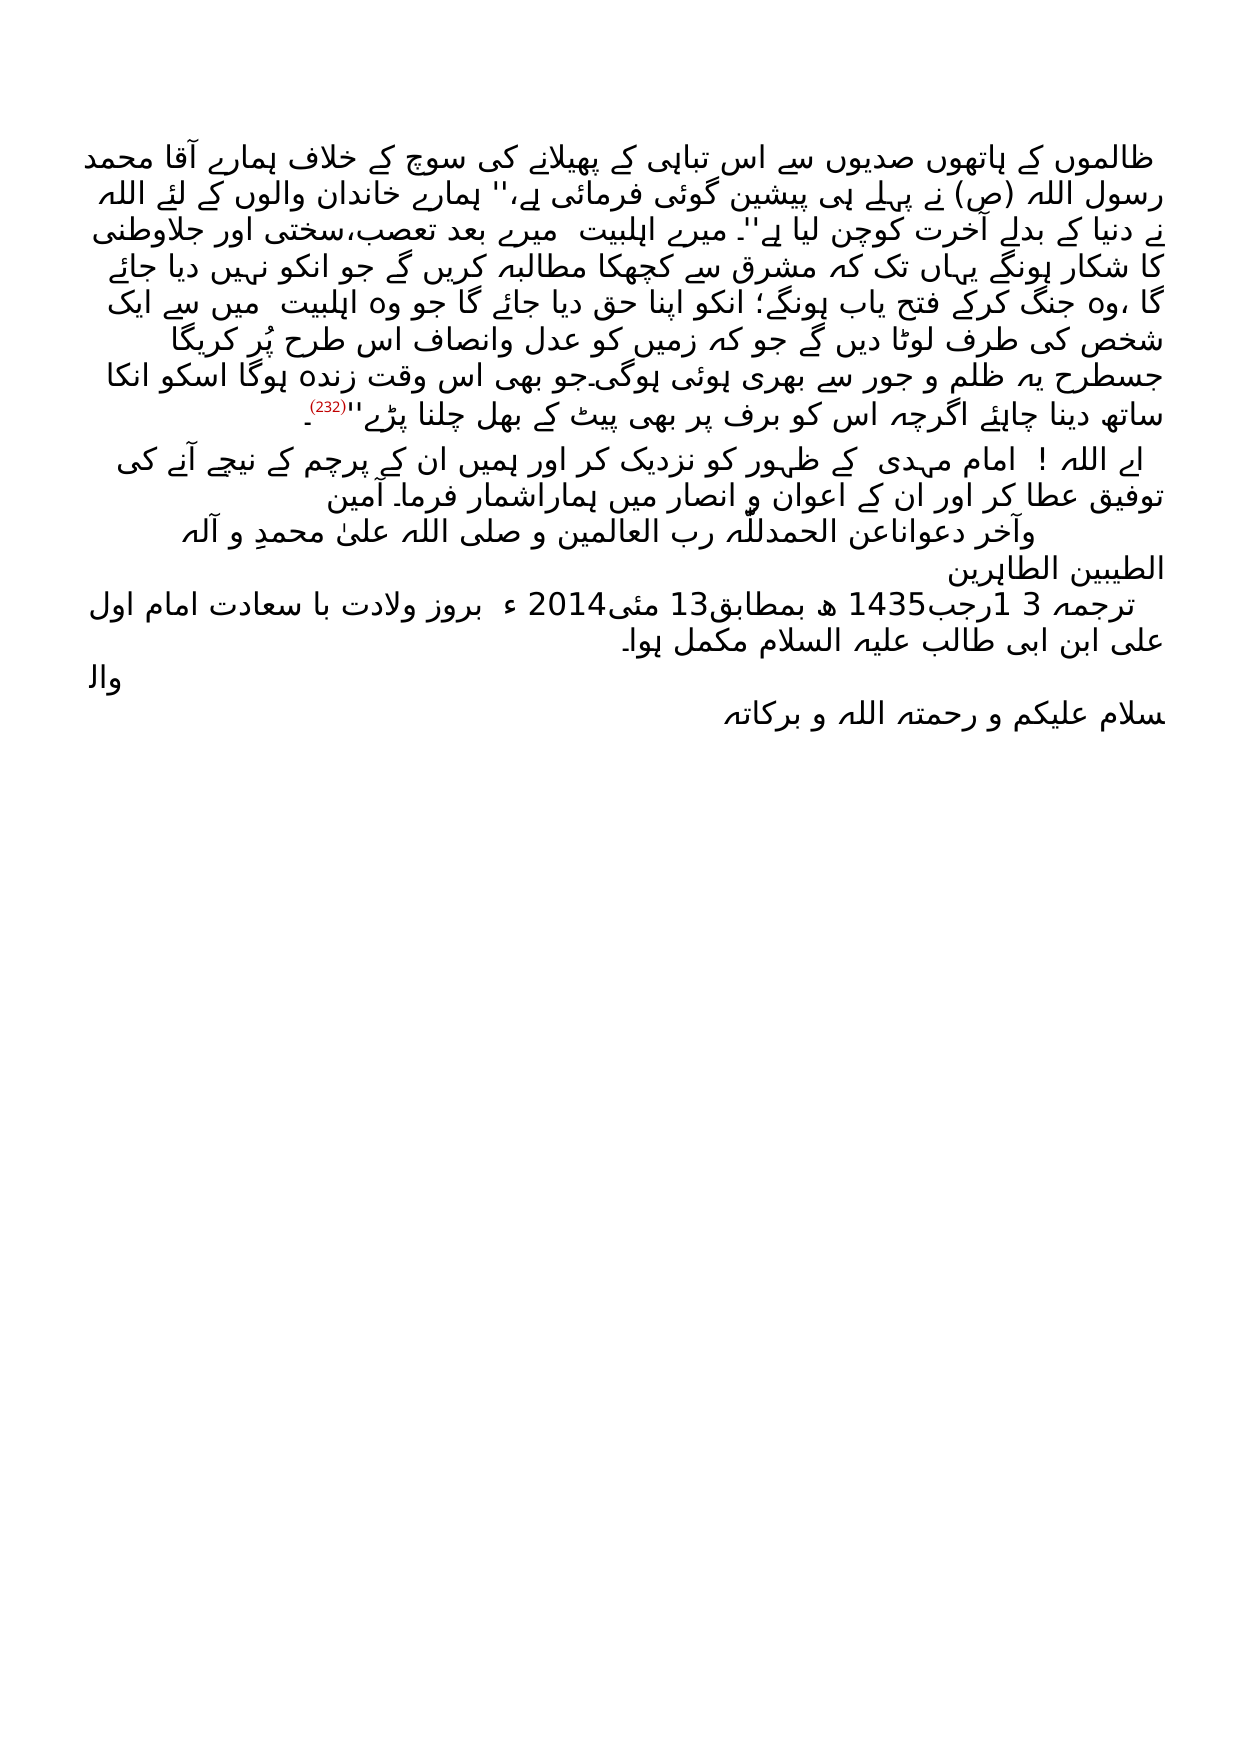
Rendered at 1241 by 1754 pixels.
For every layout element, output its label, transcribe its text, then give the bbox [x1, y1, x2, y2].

text وآخر دعواناعن الحمدللّٰہ رب العالمین و صلی اللہ علیٰ محمدِِ و آلہ الطیبین الطاہرین [75, 514, 1165, 586]
text اے اللہ ! امام مہدی کے ظہور کو نزدیک کر اور ہمیں ان کے پرچم کے نیچے آنے کی توفیق عطا کر اور ان کے اعوان و انصار میں ہماراشمار فرما۔ آمین [75, 441, 1165, 514]
text ترجمہ 3 1رجب1435 ھ بمطابق13 مئی2014 ء بروز ولادت با سعادت امام اول علی ابن ابی طالب علیہ السلام مکمل ہوا۔ [75, 586, 1165, 659]
text ظالموں کے ہاتھوں صدیوں سے اس تباہی کے پھیلانے کی سوچ کے خلاف ہمارے آقا محمد رسول اللہ (ص) نے پہلے ہی پیشین گوئی فرمائی ہے،'' ہمارے خاندان والوں کے لئے اللہ نے دنیا کے بدلے آخرت کوچن لیا ہے''۔ میرے اہلبیت میرے بعد تعصب،سختی اور جلاوطنی کا شکار ہونگے یہاں تک کہ مشرق سے کچھکا مطالبہ کریں گے جو انکو نہیں دیا جائے گا ،وہ جنگ کرکے فتح یاب ہونگے؛ انکو اپنا حق دیا جائے گا جو وہ اہلبیت میں سے ایک شخص کی طرف لوٹا دیں گے جو کہ زمیں کو عدل وانصاف اس طرح پُر کریگا جسطرح یہ ظلم و جور سے بھری ہوئی ہوگی۔جو بھی اس وقت زندہ ہوگا اسکو انکا ساتھ دینا چاہئے اگرچہ اس کو برف پر بھی پیٹ کے بھل چلنا پڑے''(232)۔ [75, 139, 1165, 441]
text والسلام علیکم و رحمتہ اللہ و برکاتہ [75, 659, 1165, 732]
